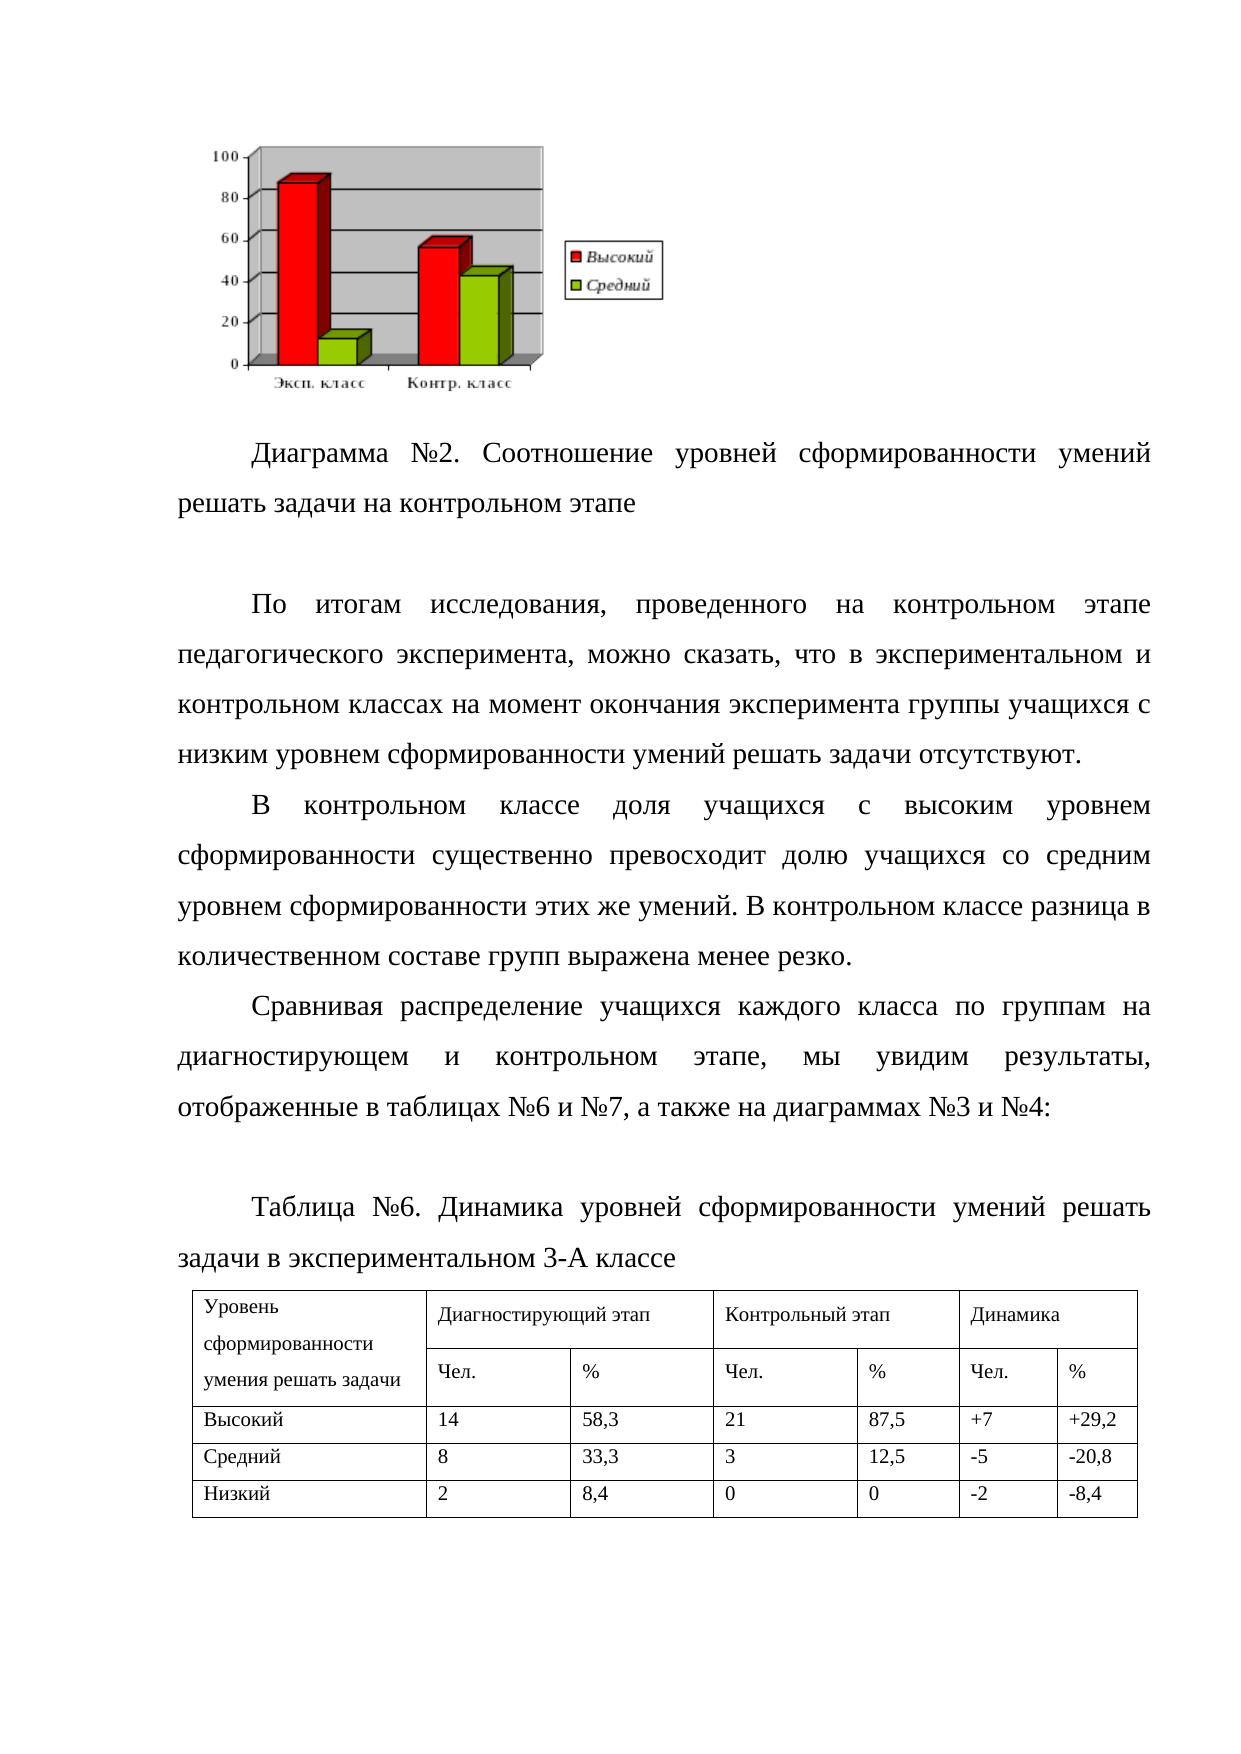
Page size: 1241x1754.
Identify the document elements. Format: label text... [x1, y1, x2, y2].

table_cell 8 [427, 1444, 570, 1480]
table_cell 3 [714, 1444, 857, 1480]
table_cell 0 [858, 1481, 959, 1517]
table_cell 8,4 [571, 1481, 713, 1517]
table_cell Чел. [714, 1349, 857, 1406]
table_cell 33,3 [571, 1444, 713, 1480]
text Таблица №6. Динамика уровней сформированности умений решать задачи в экспериментальном 3-А классе [177, 1189, 1152, 1273]
table_cell -5 [960, 1444, 1057, 1480]
table_cell % [858, 1349, 959, 1406]
table_cell 14 [427, 1407, 570, 1443]
table_cell Чел. [427, 1349, 570, 1406]
table_cell 58,3 [571, 1407, 713, 1443]
text По итогам исследования, проведенного на контрольном этапе педагогического эксперимента, можно сказать, что в экспериментальном и контрольном классах на момент окончания эксперимента группы учащихся с низким уровнем сформированности умений решать задачи отсутствуют. [177, 586, 1152, 770]
table_cell Чел. [960, 1349, 1057, 1406]
table_cell % [571, 1349, 713, 1406]
table_cell -2 [960, 1481, 1057, 1517]
table_cell Высокий [193, 1407, 426, 1443]
table_cell -8,4 [1058, 1481, 1137, 1517]
table_cell -20,8 [1058, 1444, 1137, 1480]
table_cell Низкий [193, 1481, 426, 1517]
table_cell 21 [714, 1407, 857, 1443]
table_cell 12,5 [858, 1444, 959, 1480]
text Сравнивая распределение учащихся каждого класса по группам на диагностирующем и контрольном этапе, мы увидим результаты, отображенные в таблицах №6 и №7, а также на диаграммах №3 и №4: [177, 988, 1152, 1122]
text В контрольном классе доля учащихся с высоким уровнем сформированности существенно превосходит долю учащихся со средним уровнем сформированности этих же умений. В контрольном классе разница в количественном составе групп выражена менее резко. [177, 787, 1152, 971]
table_cell +29,2 [1058, 1407, 1137, 1443]
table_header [193, 1291, 426, 1406]
table_header Контрольный этап [714, 1291, 959, 1348]
table_cell 0 [714, 1481, 857, 1517]
table_cell +7 [960, 1407, 1057, 1443]
table_header Динамика [960, 1291, 1137, 1348]
table_cell 2 [427, 1481, 570, 1517]
table_cell 87,5 [858, 1407, 959, 1443]
table_header Диагностирующий этап [427, 1291, 713, 1348]
text Диаграмма №2. Соотношение уровней сформированности умений решать задачи на контрольном этапе [177, 435, 1152, 519]
table_cell Средний [193, 1444, 426, 1480]
table_cell % [1058, 1349, 1137, 1406]
